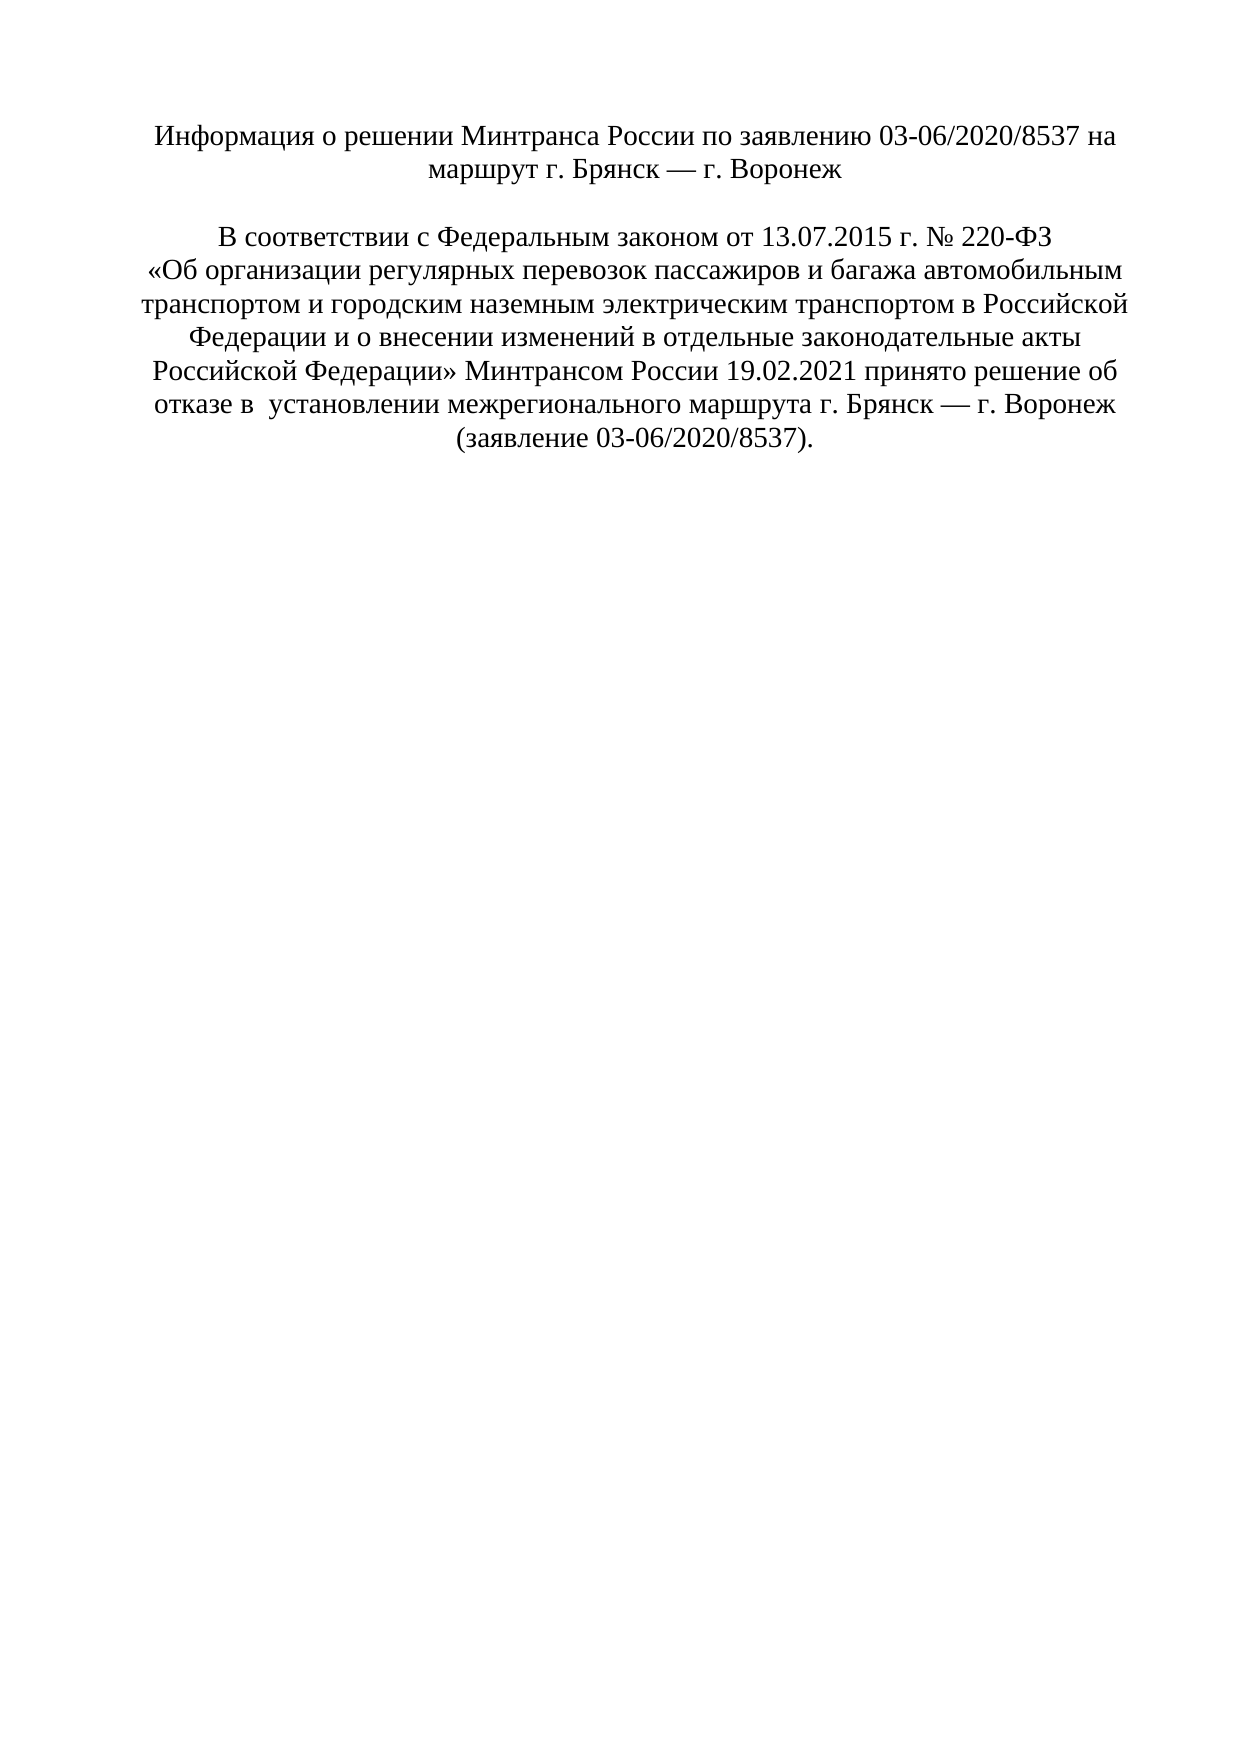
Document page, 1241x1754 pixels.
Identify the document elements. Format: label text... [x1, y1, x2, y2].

text В соответствии с Федеральным законом от 13.07.2015 г. № 220-ФЗ «Об организации регулярных перевозок пассажиров и багажа автомобильным транспортом и городским наземным электрическим транспортом в Российской Федерации и о внесении изменений в отдельные законодательные акты Российской Федерации» Минтрансом России 19.02.2021 принято решение об отказе в установлении межрегионального маршрута г. Брянск — г. Воронеж (заявление 03-06/2020/8537). [118, 219, 1152, 453]
text Информация о решении Минтранса России по заявлению 03-06/2020/8537 на маршрут г. Брянск — г. Воронеж [118, 118, 1152, 185]
